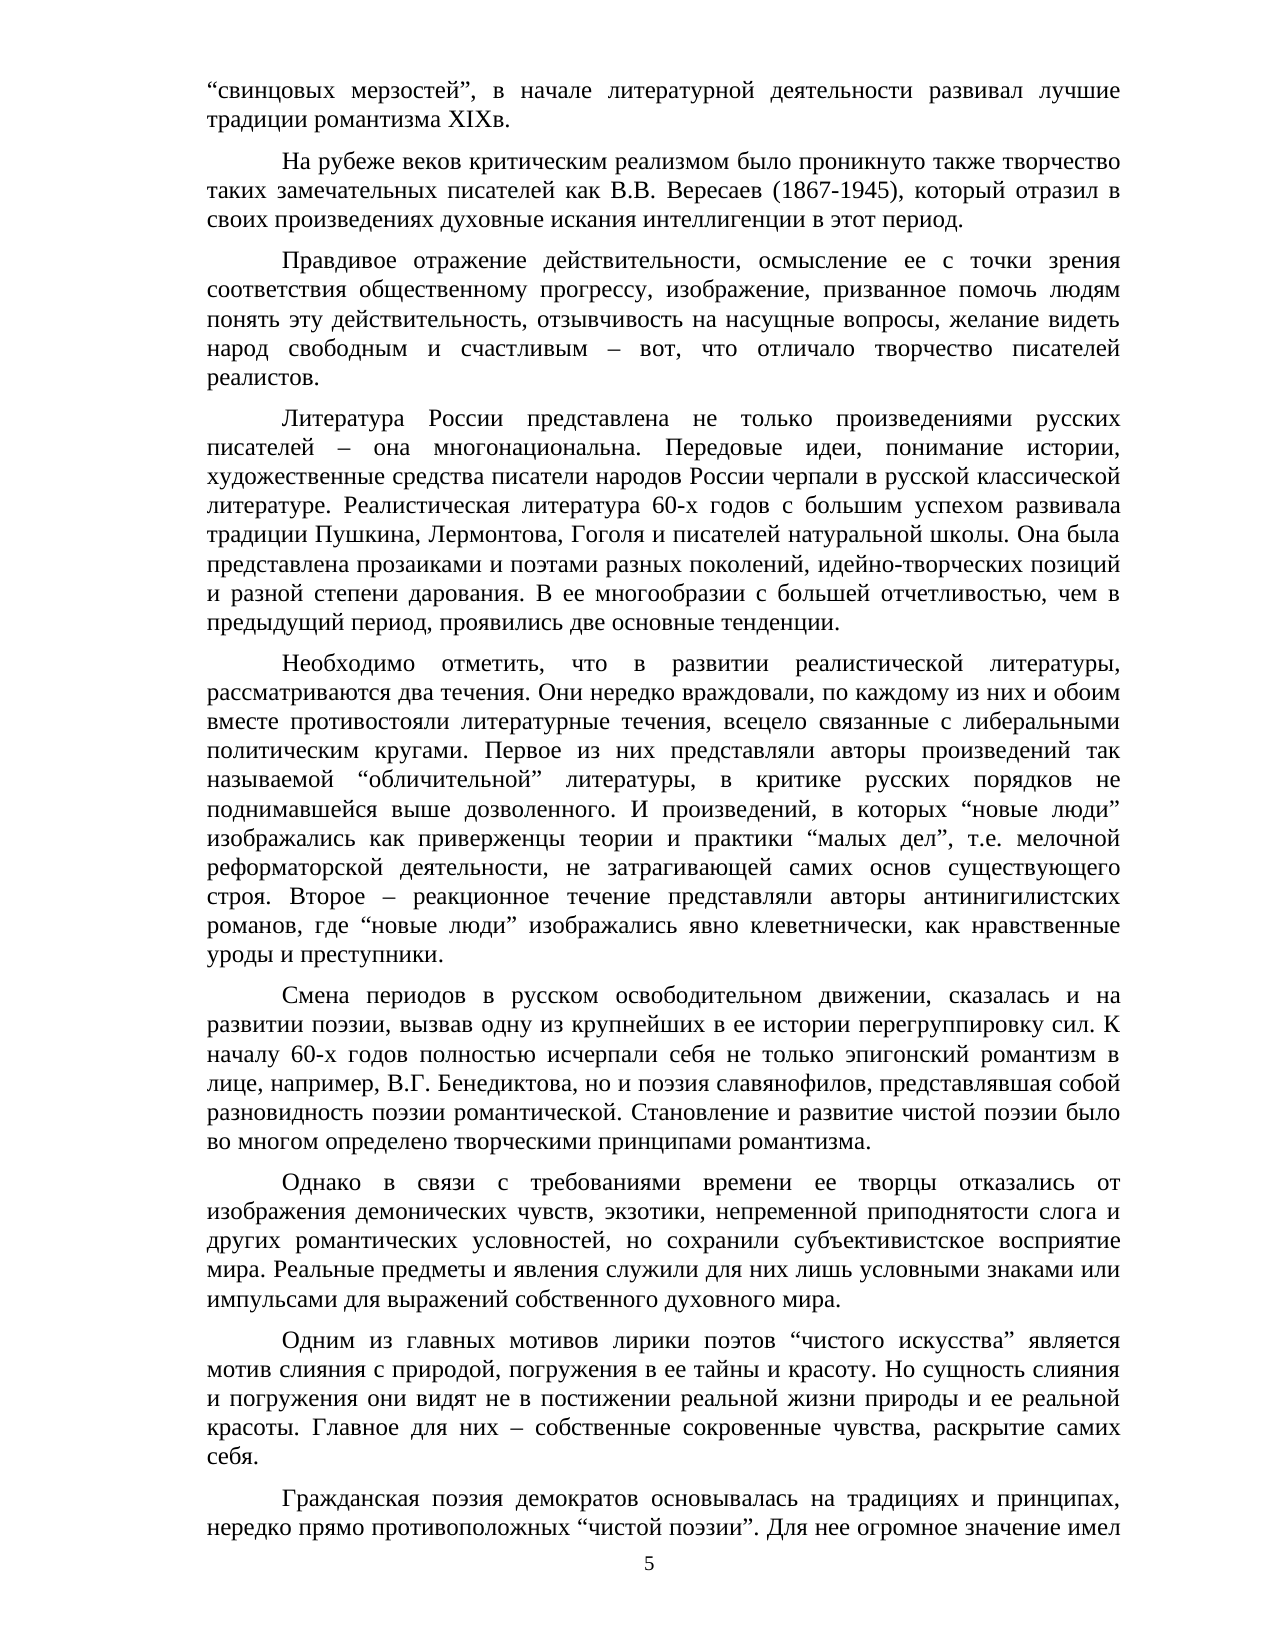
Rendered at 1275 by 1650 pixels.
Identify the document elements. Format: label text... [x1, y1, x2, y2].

text Правдивое отражение действительности, осмысление ее с точки зрения соответствия общественному прогрессу, изображение, призванное помочь людям понять эту действительность, отзывчивость на насущные вопросы, желание видеть народ свободным и счастливым – вот, что отличало творчество писателей реалистов. [207, 245, 1121, 391]
text На рубеже веков критическим реализмом было проникнуто также творчество таких замечательных писателей как В.В. Вересаев (1867-1945), который отразил в своих произведениях духовные искания интеллигенции в этот период. [207, 146, 1121, 233]
text Однако в связи с требованиями времени ее творцы отказались от изображения демонических чувств, экзотики, непременной приподнятости слога и других романтических условностей, но сохранили субъективистское восприятие мира. Реальные предметы и явления служили для них лишь условными знаками или импульсами для выражений собственного духовного мира. [207, 1167, 1121, 1312]
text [207, 1483, 1121, 1541]
text Литература России представлена не только произведениями русских писателей – она многонациональна. Передовые идеи, понимание истории, художественные средства писатели народов России черпали в русской классической литературе. Реалистическая литература 60-х годов с большим успехом развивала традиции Пушкина, Лермонтова, Гоголя и писателей натуральной школы. Она была представлена прозаиками и поэтами разных поколений, идейно-творческих позиций и разной степени дарования. В ее многообразии с большей отчетливостью, чем в предыдущий период, проявились две основные тенденции. [207, 403, 1121, 636]
text Необходимо отметить, что в развитии реалистической литературы, рассматриваются два течения. Они нередко враждовали, по каждому из них и обоим вместе противостояли литературные течения, всецело связанные с либеральными политическим кругами. Первое из них представляли авторы произведений так называемой “обличительной” литературы, в критике русских порядков не поднимавшейся выше дозволенного. И произведений, в которых “новые люди” изображались как приверженцы теории и практики “малых дел”, т.е. мелочной реформаторской деятельности, не затрагивающей самих основ существующего строя. Второе – реакционное течение представляли авторы антинигилистских романов, где “новые люди” изображались явно клеветнически, как нравственные уроды и преступники. [207, 648, 1121, 968]
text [207, 75, 1121, 133]
text Одним из главных мотивов лирики поэтов “чистого искусства” является мотив слияния с природой, погружения в ее тайны и красоту. Но сущность слияния и погружения они видят не в постижении реальной жизни природы и ее реальной красоты. Главное для них – собственные сокровенные чувства, раскрытие самих себя. [207, 1325, 1121, 1470]
text Смена периодов в русском освободительном движении, сказалась и на развитии поэзии, вызвав одну из крупнейших в ее истории перегруппировку сил. К началу 60-х годов полностью исчерпали себя не только эпигонский романтизм в лице, например, В.Г. Бенедиктова, но и поэзия славянофилов, представлявшая собой разновидность поэзии романтической. Становление и развитие чистой поэзии было во многом определено творческими принципами романтизма. [207, 980, 1121, 1155]
